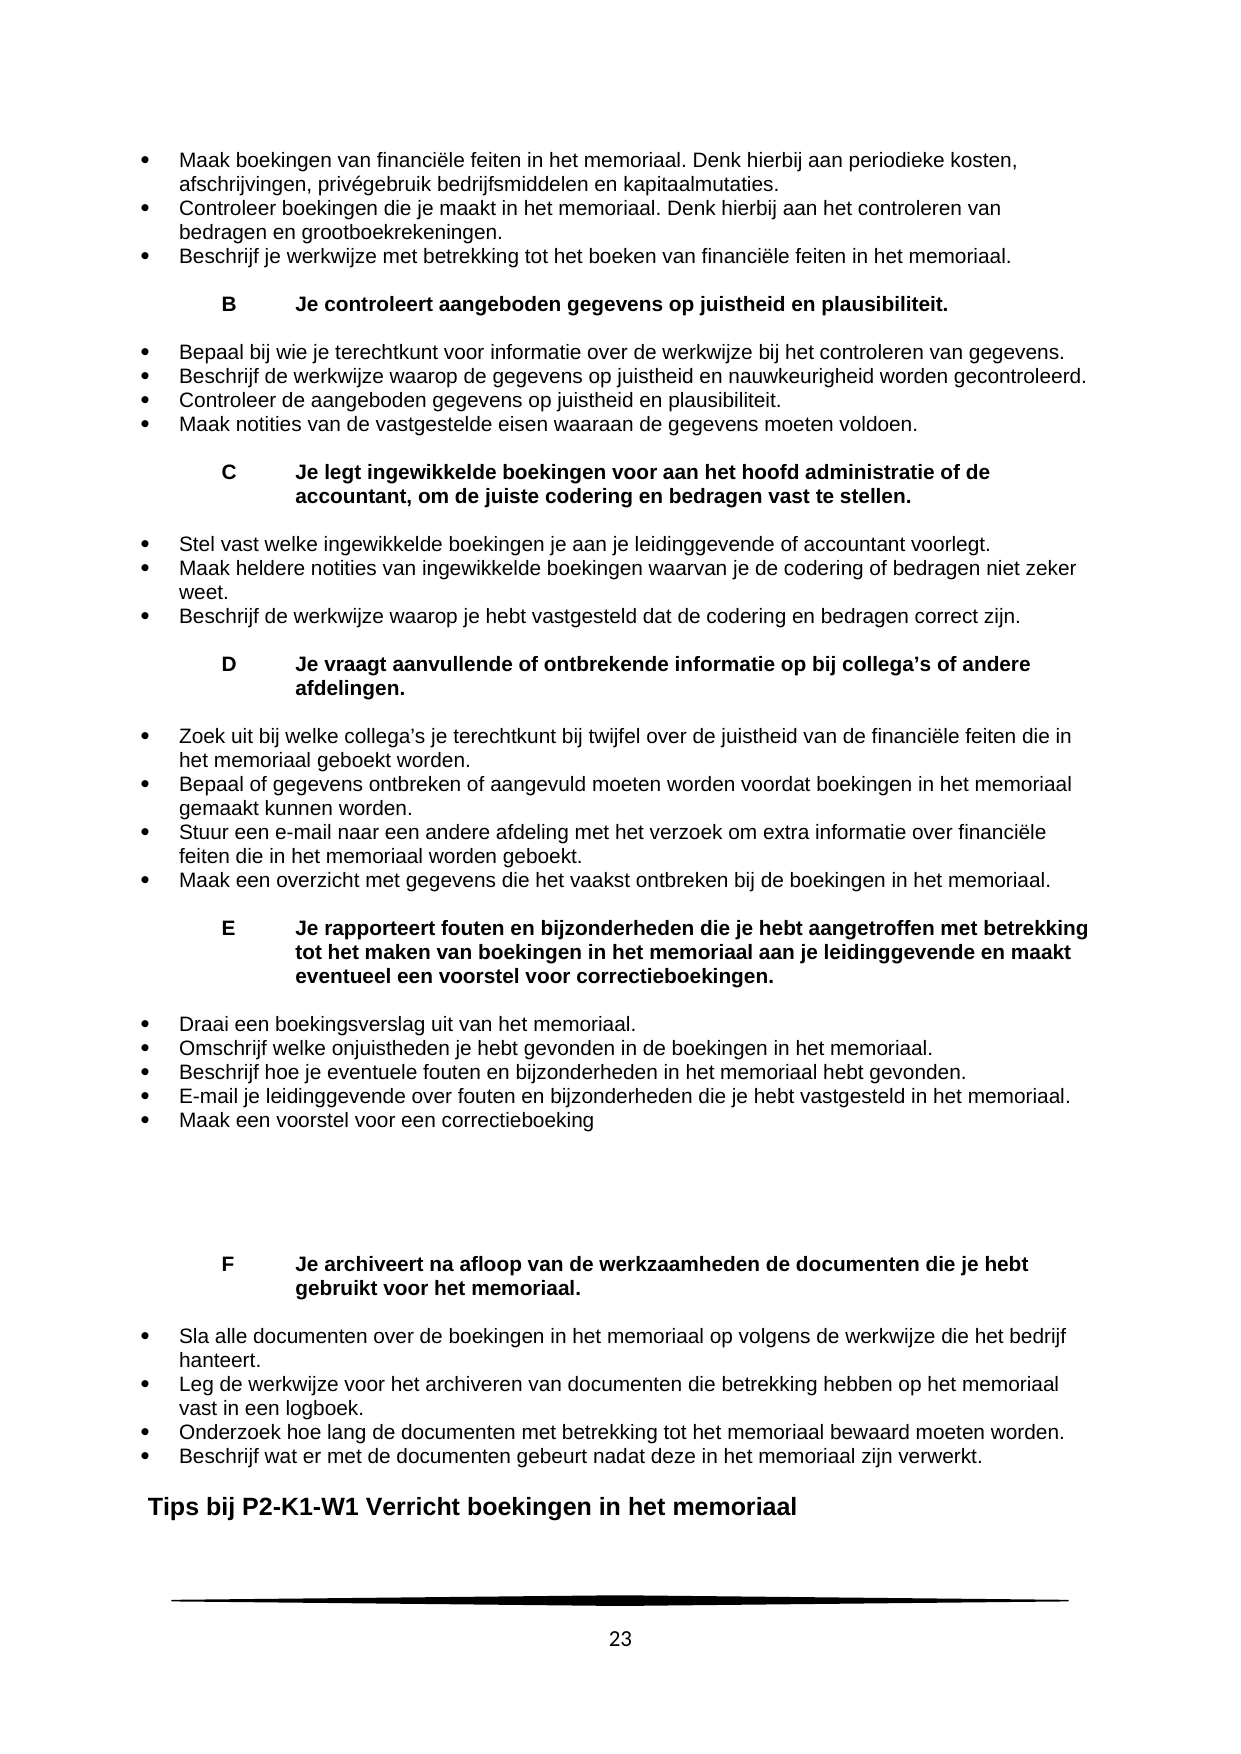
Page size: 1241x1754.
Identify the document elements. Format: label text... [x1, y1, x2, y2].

list Beschrijf de werkwijze waarop de gegevens op juistheid en nauwkeurigheid worden gecontroleerd. [141, 364, 1093, 388]
list Bepaal of gegevens ontbreken of aangevuld moeten worden voordat boekingen in het memoriaal gemaakt kunnen worden. [141, 772, 1093, 820]
list Onderzoek hoe lang de documenten met betrekking tot het memoriaal bewaard moeten worden. [141, 1419, 1093, 1444]
list Beschrijf de werkwijze waarop je hebt vastgesteld dat de codering en bedragen correct zijn. [141, 604, 1093, 628]
list Sla alle documenten over de boekingen in het memoriaal op volgens de werkwijze die het bedrijf hanteert. [141, 1323, 1093, 1372]
list Bepaal bij wie je terechtkunt voor informatie over de werkwijze bij het controleren van gegevens. [141, 339, 1093, 364]
list Controleer de aangeboden gegevens op juistheid en plausibiliteit. [141, 388, 1093, 412]
list E-mail je leidinggevende over fouten en bijzonderheden die je hebt vastgesteld in het memoriaal. [141, 1084, 1093, 1108]
list Beschrijf wat er met de documenten gebeurt nadat deze in het memoriaal zijn verwerkt. [141, 1444, 1093, 1468]
list Beschrijf je werkwijze met betrekking tot het boeken van financiële feiten in het memoriaal. [141, 244, 1093, 268]
text C Je legt ingewikkelde boekingen voor aan het hoofd administratie of de accountant, om de juiste codering en bedragen vast te stellen. [221, 460, 1093, 508]
list Zoek uit bij welke collega’s je terechtkunt bij twijfel over de juistheid van de financiële feiten die in het memoriaal geboekt worden. [141, 724, 1093, 772]
list Maak heldere notities van ingewikkelde boekingen waarvan je de codering of bedragen niet zeker weet. [141, 556, 1093, 604]
text E Je rapporteert fouten en bijzonderheden die je hebt aangetroffen met betrekking tot het maken van boekingen in het memoriaal aan je leidinggevende en maakt eventueel een voorstel voor correctieboekingen. [221, 916, 1093, 988]
list Draai een boekingsverslag uit van het memoriaal. [141, 1012, 1093, 1036]
text D Je vraagt aanvullende of ontbrekende informatie op bij collega’s of andere afdelingen. [221, 652, 1093, 700]
list Maak notities van de vastgestelde eisen waaraan de gegevens moeten voldoen. [141, 412, 1093, 436]
list Omschrijf welke onjuistheden je hebt gevonden in de boekingen in het memoriaal. [141, 1036, 1093, 1060]
list Maak een voorstel voor een correctieboeking [141, 1108, 1093, 1132]
list Maak een overzicht met gegevens die het vaakst ontbreken bij de boekingen in het memoriaal. [141, 868, 1093, 892]
text F Je archiveert na afloop van de werkzaamheden de documenten die je hebt gebruikt voor het memoriaal. [221, 1252, 1093, 1299]
list Tips bij P2-K1-W1 Verricht boekingen in het memoriaal [148, 1492, 1093, 1520]
list Leg de werkwijze voor het archiveren van documenten die betrekking hebben op het memoriaal vast in een logboek. [141, 1372, 1093, 1419]
list Stuur een e-mail naar een andere afdeling met het verzoek om extra informatie over financiële feiten die in het memoriaal worden geboekt. [141, 820, 1093, 868]
text B Je controleert aangeboden gegevens op juistheid en plausibiliteit. [148, 292, 1093, 316]
list Stel vast welke ingewikkelde boekingen je aan je leidinggevende of accountant voorlegt. [141, 532, 1093, 556]
list Beschrijf hoe je eventuele fouten en bijzonderheden in het memoriaal hebt gevonden. [141, 1060, 1093, 1084]
list Controleer boekingen die je maakt in het memoriaal. Denk hierbij aan het controleren van bedragen en grootboekrekeningen. [141, 196, 1093, 244]
list Maak boekingen van financiële feiten in het memoriaal. Denk hierbij aan periodieke kosten, afschrijvingen, privégebruik bedrijfsmiddelen en kapitaalmutaties. [141, 148, 1093, 196]
